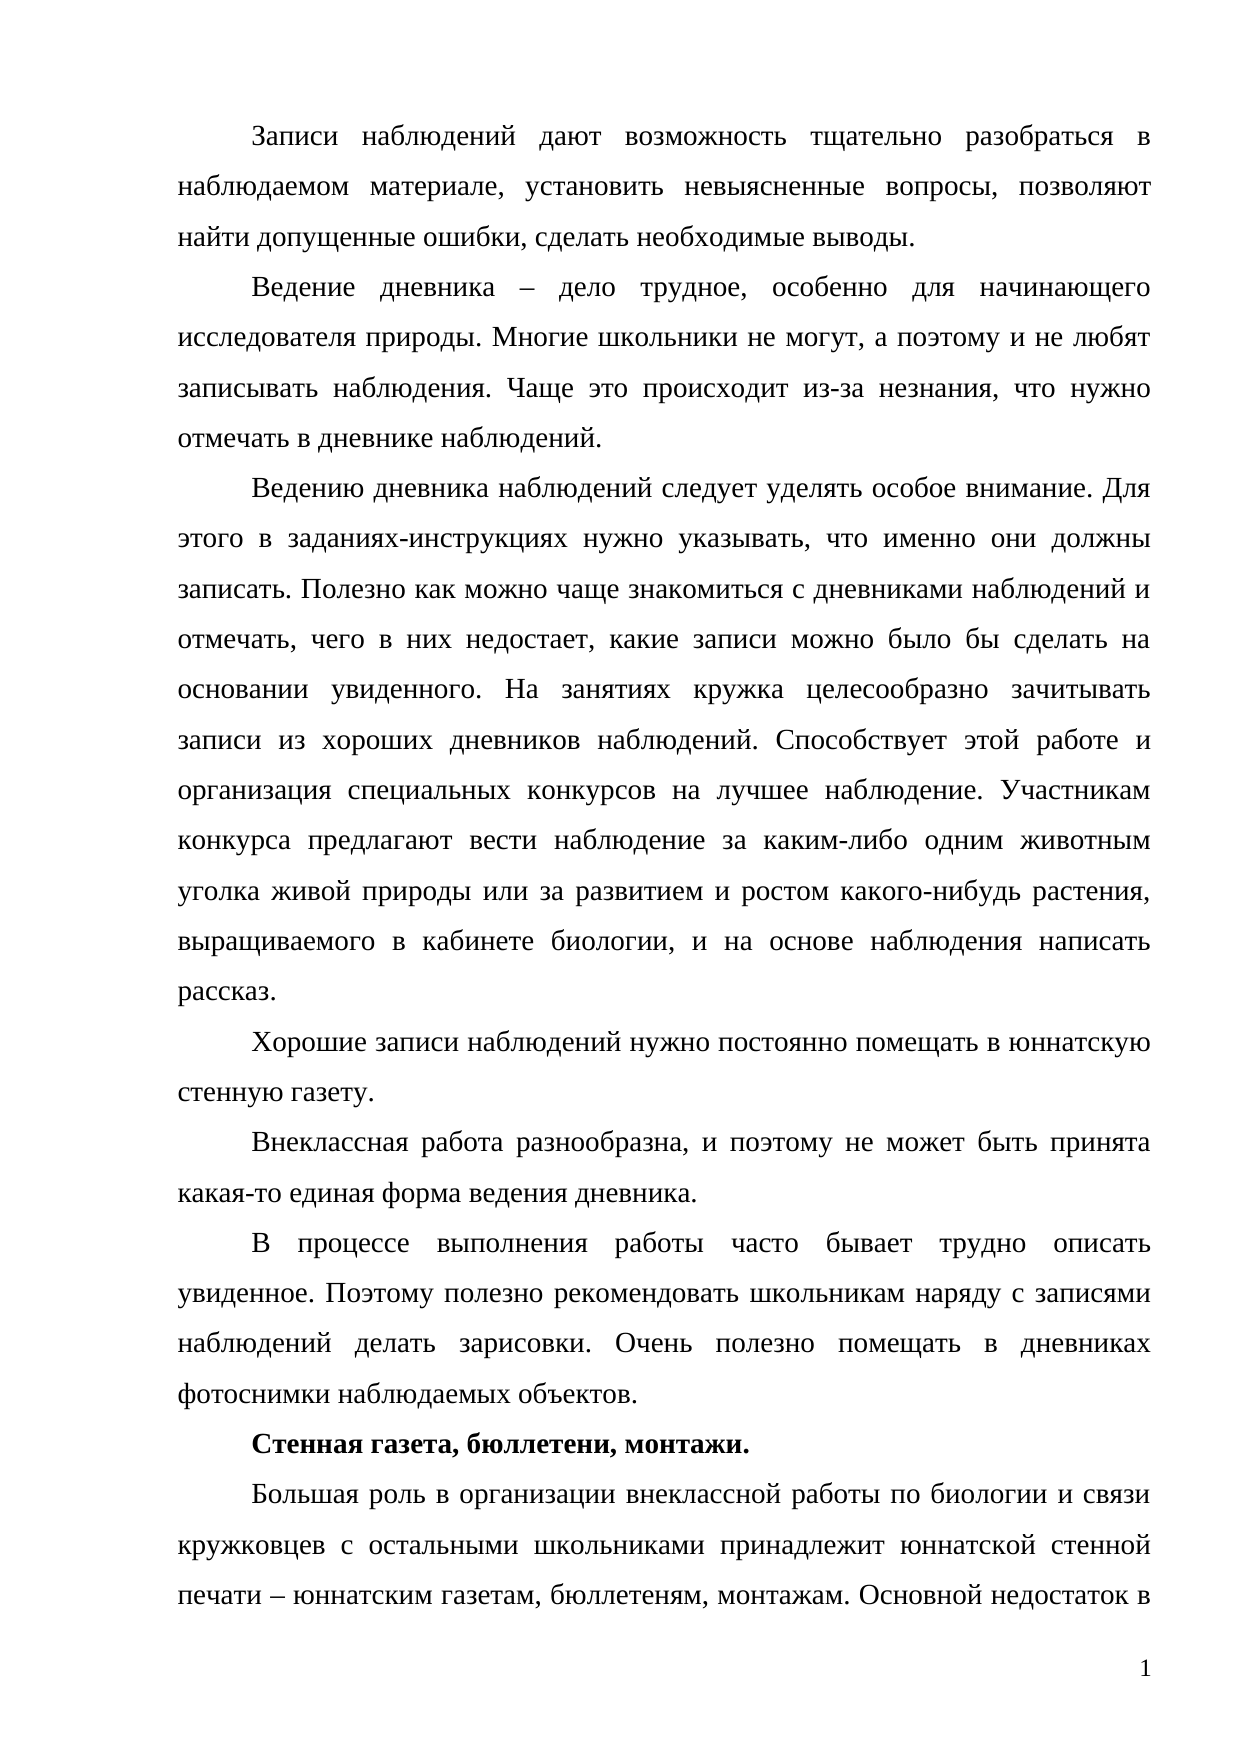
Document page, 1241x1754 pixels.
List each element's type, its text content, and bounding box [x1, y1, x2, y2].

text Ведению дневника наблюдений следует уделять особое внимание. Для этого в заданиях-инструкциях нужно указывать, что именно они должны записать. Полезно как можно чаще знакомиться с дневниками наблюдений и отмечать, чего в них недостает, какие записи можно было бы сделать на основании увиденного. На занятиях кружка целесообразно зачитывать записи из хороших дневников наблюдений. Способствует этой работе и организация специальных конкурсов на лучшее наблюдение. Участникам конкурса предлагают вести наблюдение за каким-либо одним животным уголка живой природы или за развитием и ростом какого-нибудь растения, выращиваемого в кабинете биологии, и на основе наблюдения написать рассказ. [177, 470, 1152, 1007]
text Стенная газета, бюллетени, монтажи. [177, 1426, 1152, 1460]
text В процессе выполнения работы часто бывает трудно описать увиденное. Поэтому полезно рекомендовать школьникам наряду с записями наблюдений делать зарисовки. Очень полезно помещать в дневниках фотоснимки наблюдаемых объектов. [177, 1225, 1152, 1409]
text Ведение дневника – дело трудное, особенно для начинающего исследователя природы. Многие школьники не могут, а поэтому и не любят записывать наблюдения. Чаще это происходит из-за незнания, что нужно отмечать в дневнике наблюдений. [177, 269, 1152, 453]
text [177, 1477, 1152, 1611]
text Записи наблюдений дают возможность тщательно разобраться в наблюдаемом материале, установить невыясненные вопросы, позволяют найти допущенные ошибки, сделать необходимые выводы. [177, 118, 1152, 252]
text Хорошие записи наблюдений нужно постоянно помещать в юннатскую стенную газету. [177, 1024, 1152, 1108]
text Внеклассная работа разнообразна, и поэтому не может быть принята какая-то единая форма ведения дневника. [177, 1124, 1152, 1208]
